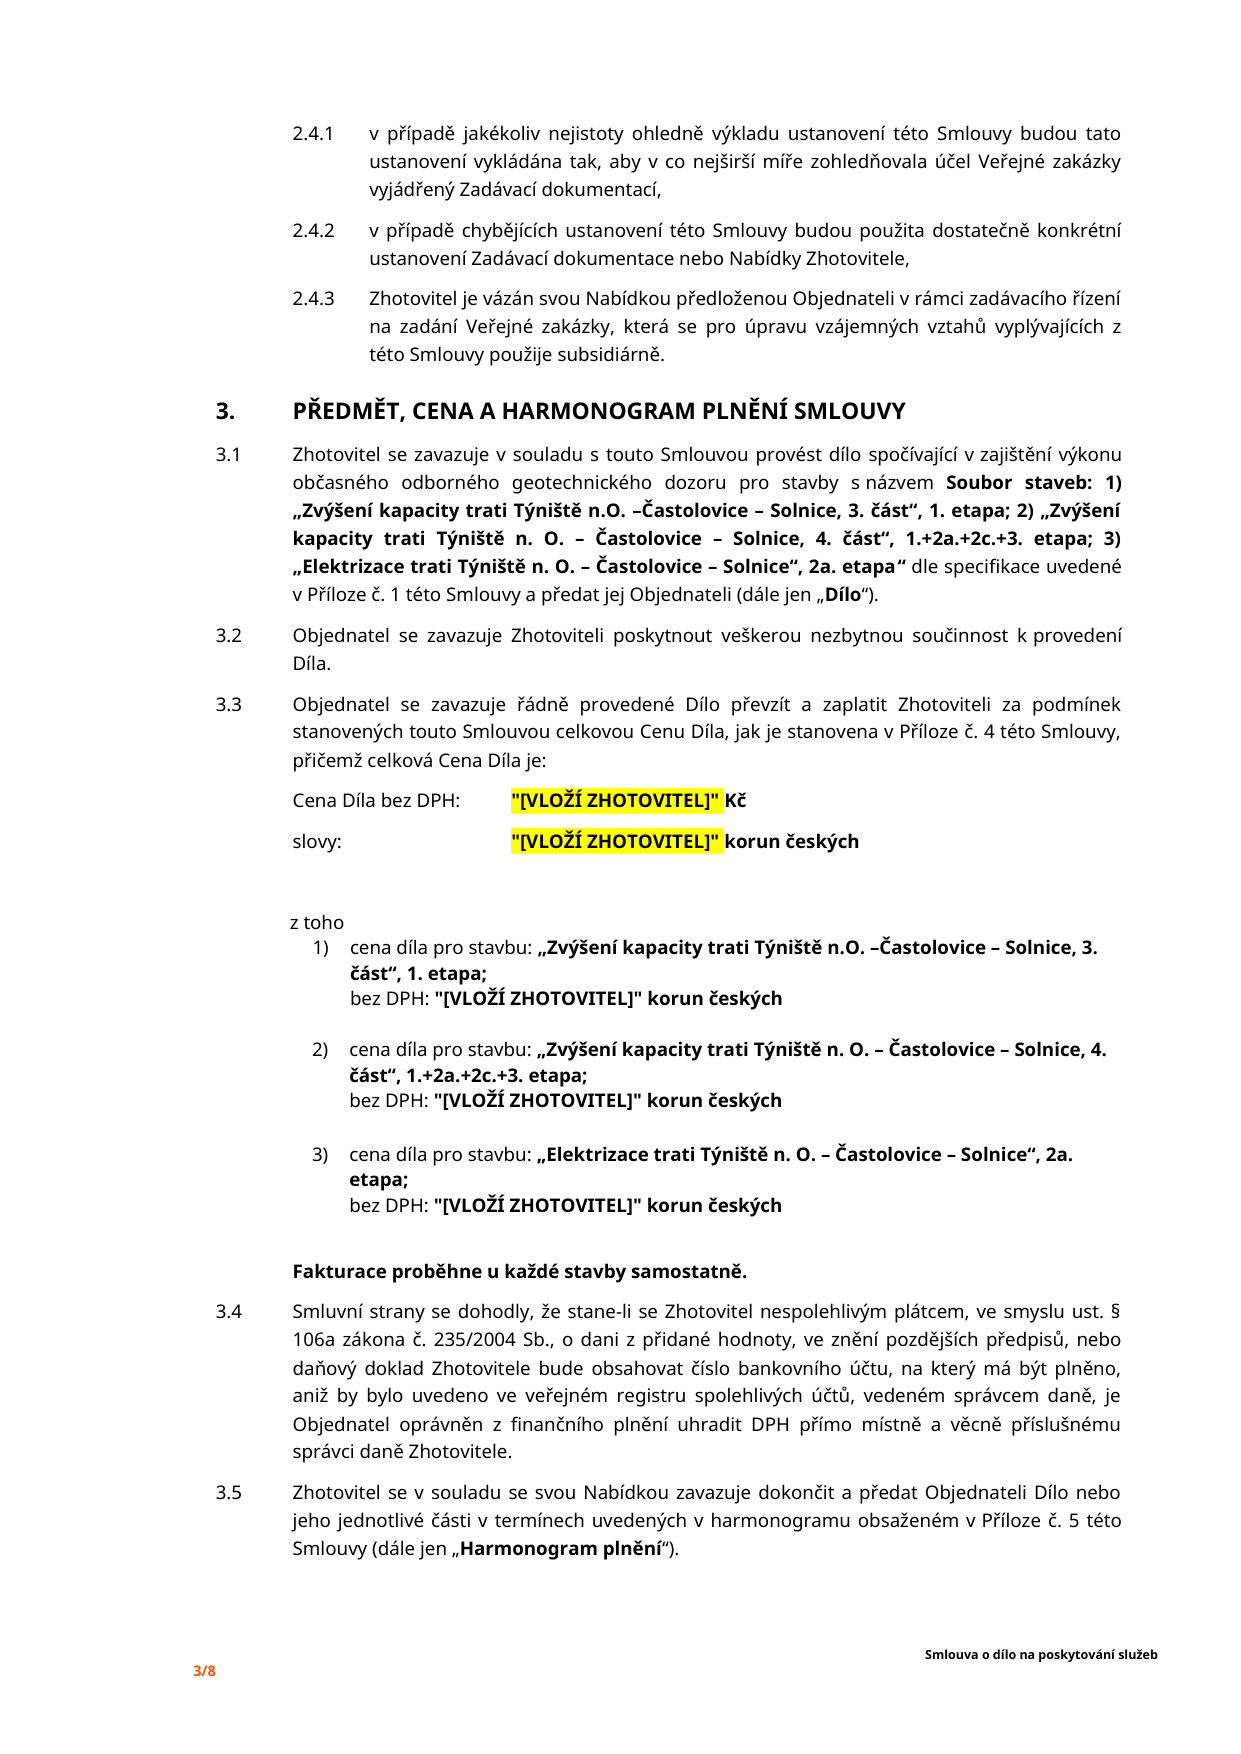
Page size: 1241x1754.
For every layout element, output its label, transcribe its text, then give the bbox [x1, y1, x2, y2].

text v případě jakékoliv nejistoty ohledně výkladu ustanovení této Smlouvy budou tato ustanovení vykládána tak, aby v co nejširší míře zohledňovala účel Veřejné zakázky vyjádřený Zadávací dokumentací, [292, 121, 1122, 202]
text Zhotovitel se zavazuje v souladu s touto Smlouvou provést dílo spočívající v zajištění výkonu občasného odborného geotechnického dozoru pro stavby s názvem Soubor staveb: 1) „Zvýšení kapacity trati Týniště n.O. –Častolovice – Solnice, 3. část“, 1. etapa; 2) „Zvýšení kapacity trati Týniště n. O. – Častolovice – Solnice, 4. část“, 1.+2a.+2c.+3. etapa; 3) „Elektrizace trati Týniště n. O. – Častolovice – Solnice“, 2a. etapa“ dle specifikace uvedené v Příloze č. 1 této Smlouvy a předat jej Objednateli (dále jen „Dílo“). [216, 442, 1122, 607]
text slovy: korun českých [292, 828, 511, 853]
text v případě chybějících ustanovení této Smlouvy budou použita dostatečně konkrétní ustanovení Zadávací dokumentace nebo Nabídky Zhotovitele, [292, 217, 1122, 271]
text Fakturace proběhne u každé stavby samostatně. [292, 1258, 1122, 1284]
text Zhotovitel se v souladu se svou Nabídkou zavazuje dokončit a předat Objednateli Dílo nebo jeho jednotlivé části v termínech uvedených v harmonogramu obsaženém v Příloze č. 5 této Smlouvy (dále jen „Harmonogram plnění“). [216, 1479, 1122, 1561]
text Zhotovitel je vázán svou Nabídkou předloženou Objednateli v rámci zadávacího řízení na zadání Veřejné zakázky, která se pro úpravu vzájemných vztahů vyplývajících z této Smlouvy použije subsidiárně. [292, 286, 1122, 367]
text Cena Díla bez DPH: Kč [292, 787, 1122, 813]
list cena díla pro stavbu: „Elektrizace trati Týniště n. O. – Častolovice – Solnice“, 2a. etapa; bez DPH: "[VLOŽÍ ZHOTOVITEL]" korun českých [312, 1141, 1122, 1218]
text slovy: korun českých [724, 828, 1122, 853]
list cena díla pro stavbu: „Zvýšení kapacity trati Týniště n. O. – Častolovice – Solnice, 4. část“, 1.+2a.+2c.+3. etapa; bez DPH: "[VLOŽÍ ZHOTOVITEL]" korun českých [312, 1037, 1122, 1113]
text Smluvní strany se dohodly, že stane-li se Zhotovitel nespolehlivým plátcem, ve smyslu ust. § 106a zákona č. 235/2004 Sb., o dani z přidané hodnoty, ve znění pozdějších předpisů, nebo daňový doklad Zhotovitele bude obsahovat číslo bankovního účtu, na který má být plněno, aniž by bylo uvedeno ve veřejném registru spolehlivých účtů, vedeném správcem daně, je Objednatel oprávněn z finančního plnění uhradit DPH přímo místně a věcně příslušnému správci daně Zhotovitele. [216, 1299, 1122, 1464]
text Objednatel se zavazuje Zhotoviteli poskytnout veškerou nezbytnou součinnost k provedení Díla. [216, 622, 1122, 676]
list cena díla pro stavbu: „Zvýšení kapacity trati Týniště n.O. –Častolovice – Solnice, 3. část“, 1. etapa; bez DPH: "[VLOŽÍ ZHOTOVITEL]" korun českých [312, 934, 1122, 1011]
text z toho [289, 909, 1122, 934]
text Objednatel se zavazuje řádně provedené Dílo převzít a zaplatit Zhotoviteli za podmínek stanovených touto Smlouvou celkovou Cenu Díla, jak je stanovena v Příloze č. 4 této Smlouvy, přičemž celková Cena Díla je: [216, 691, 1122, 772]
text PŘEDMĚT, CENA A HARMONOGRAM PLNĚNÍ SMLOUVY [216, 395, 1122, 426]
